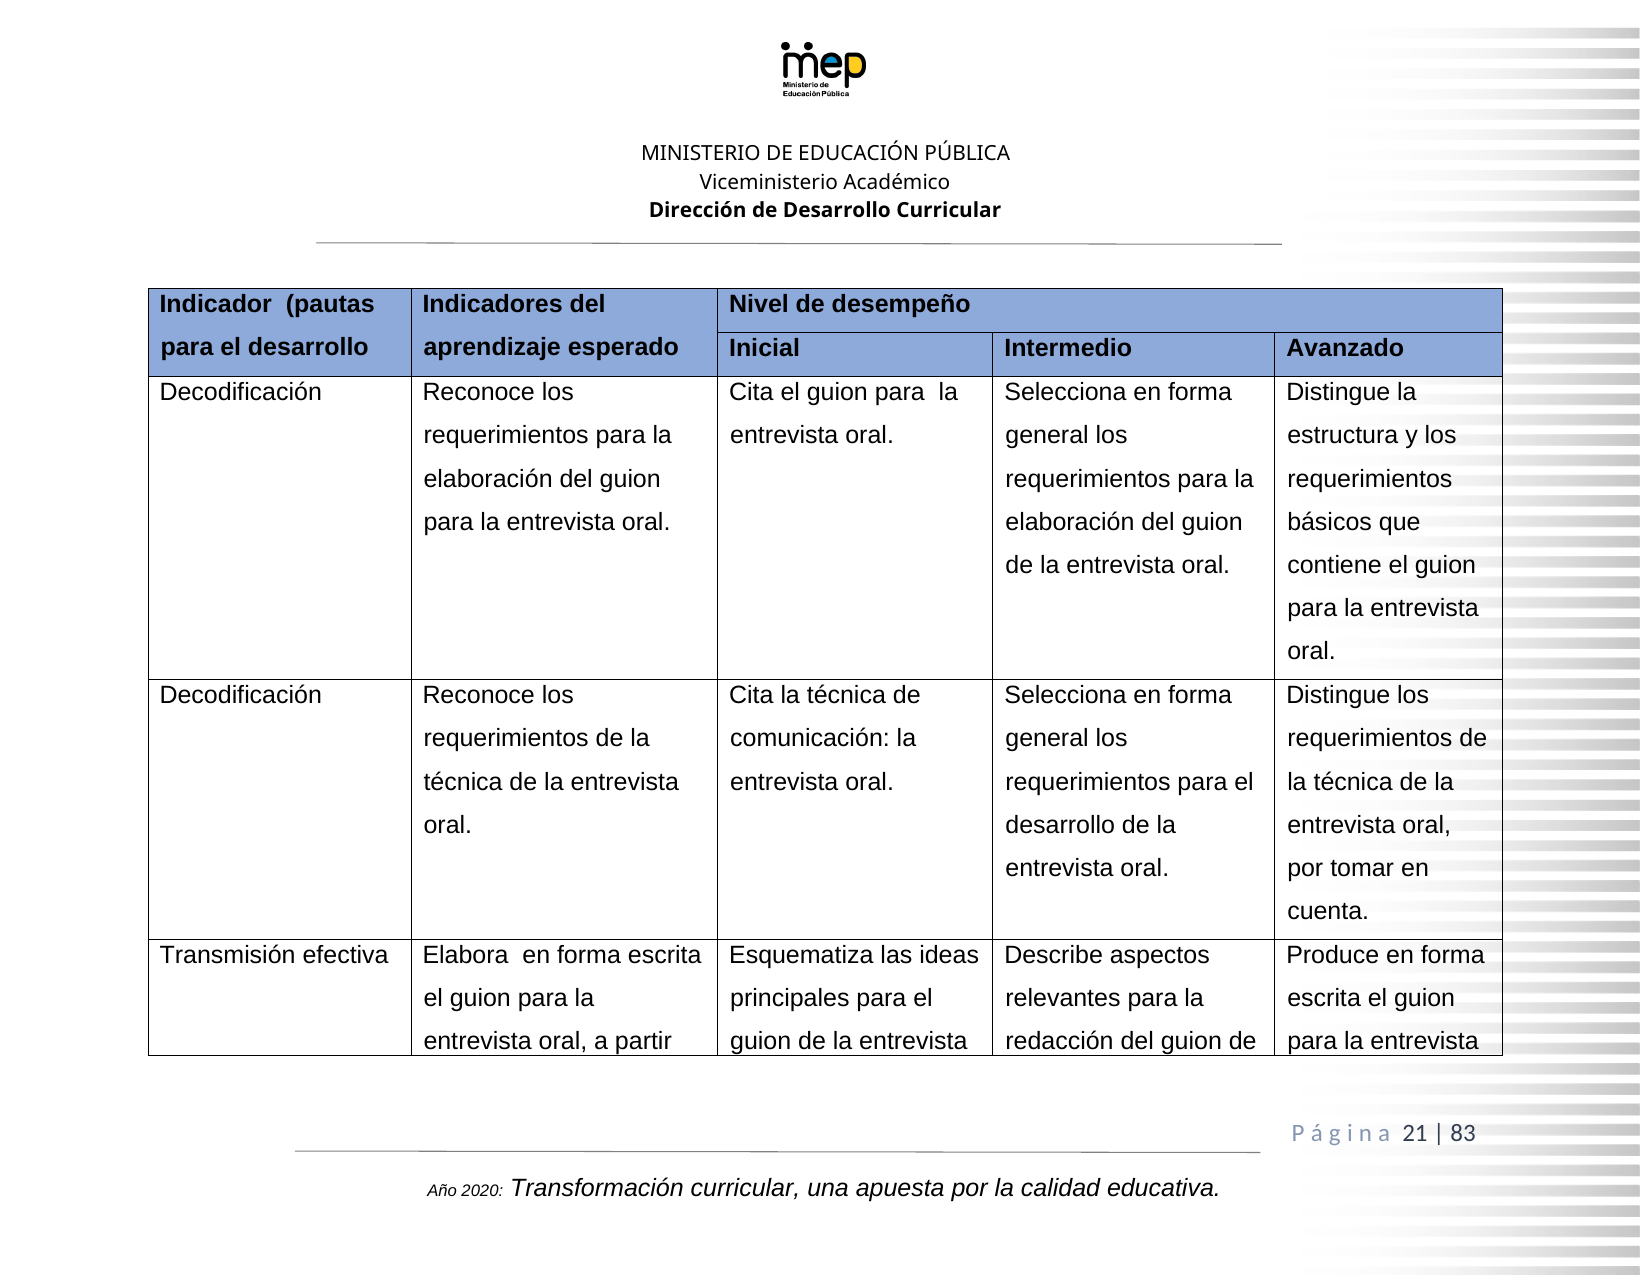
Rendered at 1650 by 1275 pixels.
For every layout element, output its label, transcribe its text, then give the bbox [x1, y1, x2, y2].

table_cell Distingue los requerimientos de la técnica de la entrevista oral, por tomar en cuenta. [1275, 680, 1502, 939]
table_cell Avanzado [1275, 333, 1502, 376]
table_cell Produce en forma escrita el guion para la entrevista oral, a partir de criterios establecidos. [1275, 940, 1502, 1055]
table_cell Cita el guion para la entrevista oral. [718, 377, 992, 679]
table_header Indicador (pautas para el desarrollo de la habilidad) [149, 289, 411, 376]
table_cell Distingue la estructura y los requerimientos básicos que contiene el guion para la entrevista oral. [1275, 377, 1502, 679]
table_cell Decodificación [149, 680, 411, 939]
picture [1190, 26, 1640, 1275]
table_cell Describe aspectos relevantes para la redacción del guion de la entrevista oral. [993, 940, 1274, 1055]
table_cell Inicial [718, 333, 992, 376]
table_cell Esquematiza las ideas principales para el guion de la entrevista oral. [718, 940, 992, 1055]
table_cell Reconoce los requerimientos para la elaboración del guion para la entrevista oral. [412, 377, 717, 679]
table_cell Reconoce los requerimientos de la técnica de la entrevista oral. [412, 680, 717, 939]
table_cell Cita la técnica de comunicación: la entrevista oral. [718, 680, 992, 939]
table_cell Selecciona en forma general los requerimientos para el desarrollo de la entrevista oral. [993, 680, 1274, 939]
picture [770, 25, 877, 115]
table_cell Transmisión efectiva [149, 940, 411, 1055]
table_cell Decodificación [149, 377, 411, 679]
table_header Nivel de desempeño [718, 289, 1502, 332]
table_header Indicadores del aprendizaje esperado [412, 289, 717, 376]
table_cell Intermedio [993, 333, 1274, 376]
table_cell Elabora en forma escrita el guion para la entrevista oral, a partir de criterios establecidos. [412, 940, 717, 1055]
table_cell Selecciona en forma general los requerimientos para la elaboración del guion de la entrevista oral. [993, 377, 1274, 679]
